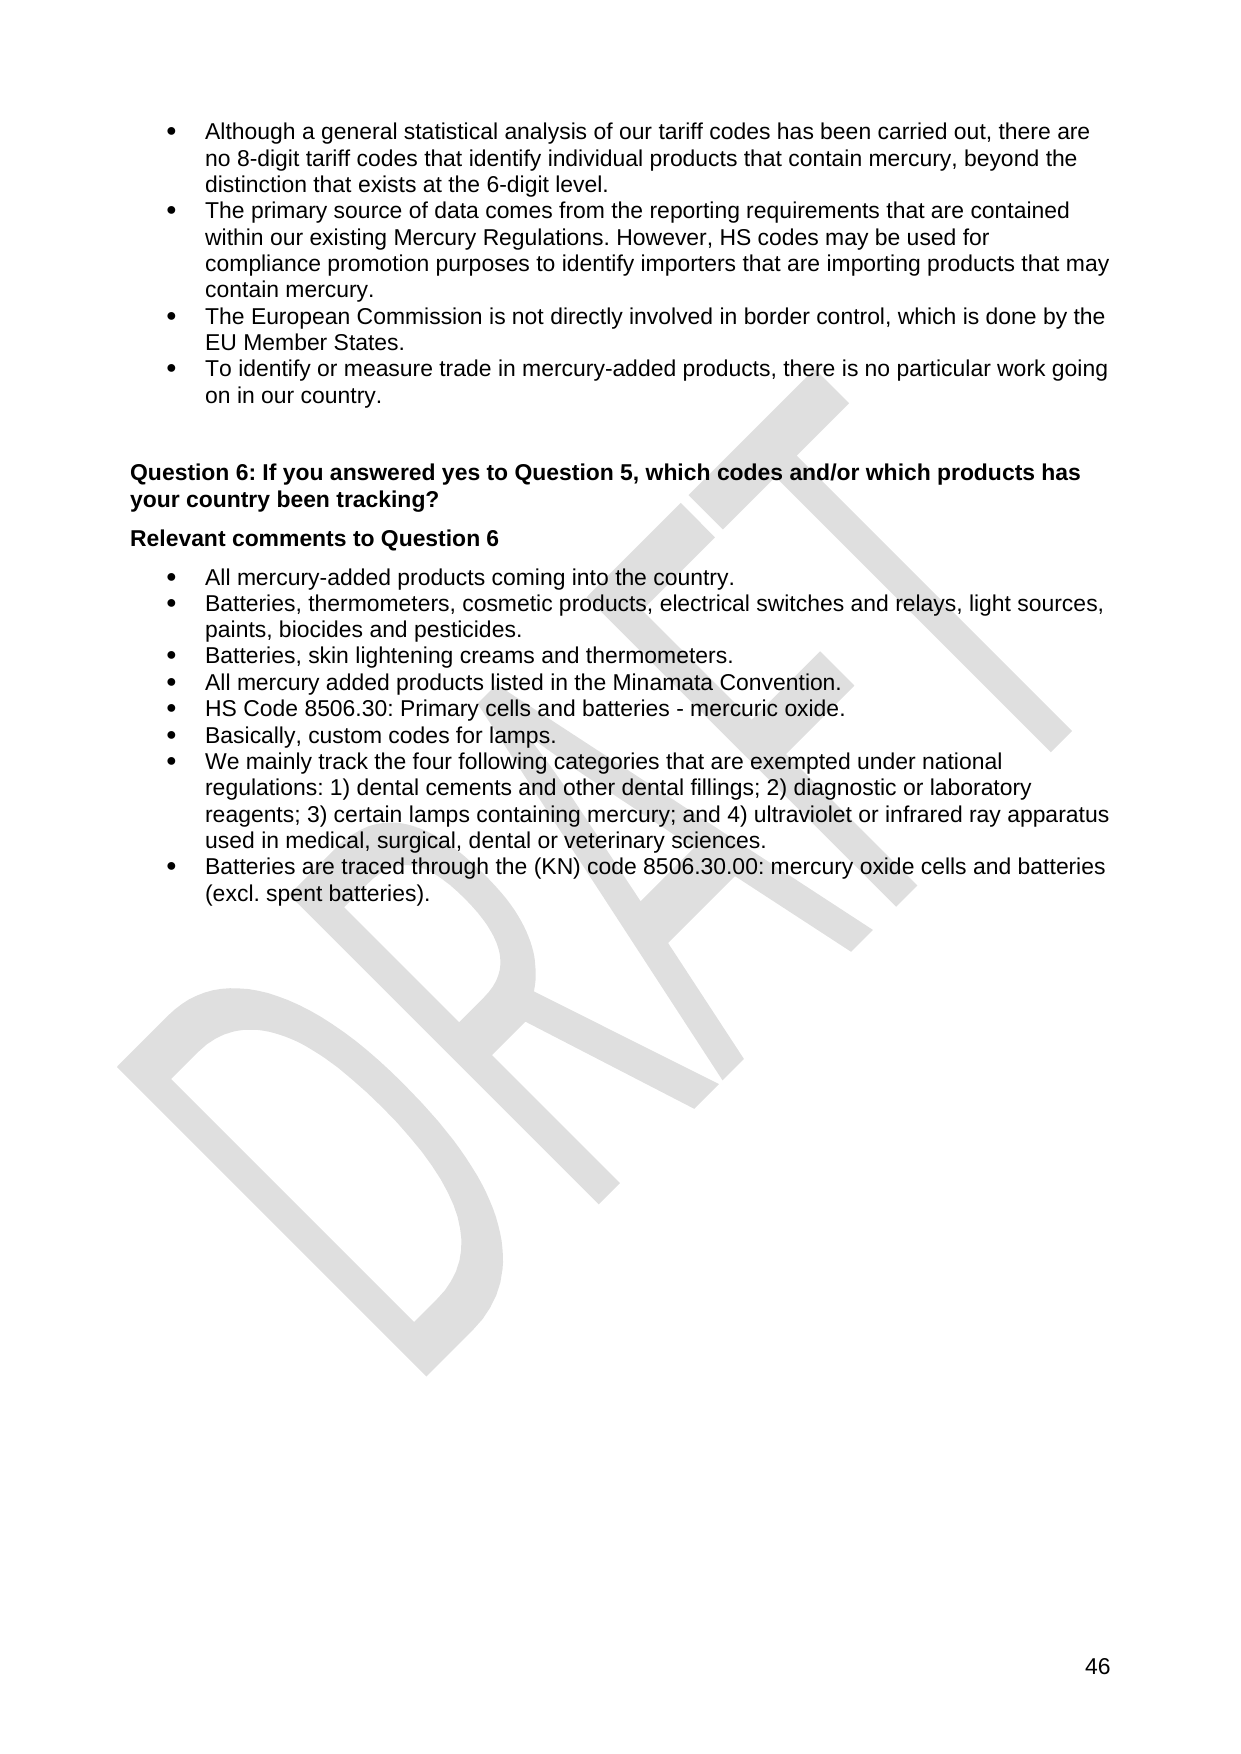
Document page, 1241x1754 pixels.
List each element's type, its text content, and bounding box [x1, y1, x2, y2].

list Batteries, skin lightening creams and thermometers. [167, 642, 1110, 669]
list We mainly track the four following categories that are exempted under national regulations: 1) dental cements and other dental fillings; 2) diagnostic or laboratory reagents; 3) certain lamps containing mercury; and 4) ultraviolet or infrared ray apparatus used in medical, surgical, dental or veterinary sciences. [167, 748, 1110, 853]
list Basically, custom codes for lamps. [167, 722, 1110, 748]
list Batteries are traced through the (KN) code 8506.30.00: mercury oxide cells and batteries (excl. spent batteries). [167, 853, 1110, 906]
list The primary source of data comes from the reporting requirements that are contained within our existing Mercury Regulations. However, HS codes may be used for compliance promotion purposes to identify importers that are importing products that may contain mercury. [167, 197, 1110, 303]
list Batteries, thermometers, cosmetic products, electrical switches and relays, light sources, paints, biocides and pesticides. [167, 590, 1110, 642]
list All mercury-added products coming into the country. [167, 563, 1110, 590]
list To identify or measure trade in mercury-added products, there is no particular work going on in our country. [167, 355, 1110, 408]
text Relevant comments to Question 6 [130, 524, 1110, 551]
text Question 6: If you answered yes to Question 5, which codes and/or which products has your country been tracking? [130, 459, 1110, 512]
list HS Code 8506.30: Primary cells and batteries - mercuric oxide. [167, 695, 1110, 722]
list Although a general statistical analysis of our tariff codes has been carried out, there are no 8-digit tariff codes that identify individual products that contain mercury, beyond the distinction that exists at the 6-digit level. [167, 118, 1110, 197]
list All mercury added products listed in the Minamata Convention. [167, 669, 1110, 695]
list The European Commission is not directly involved in border control, which is done by the EU Member States. [167, 303, 1110, 355]
